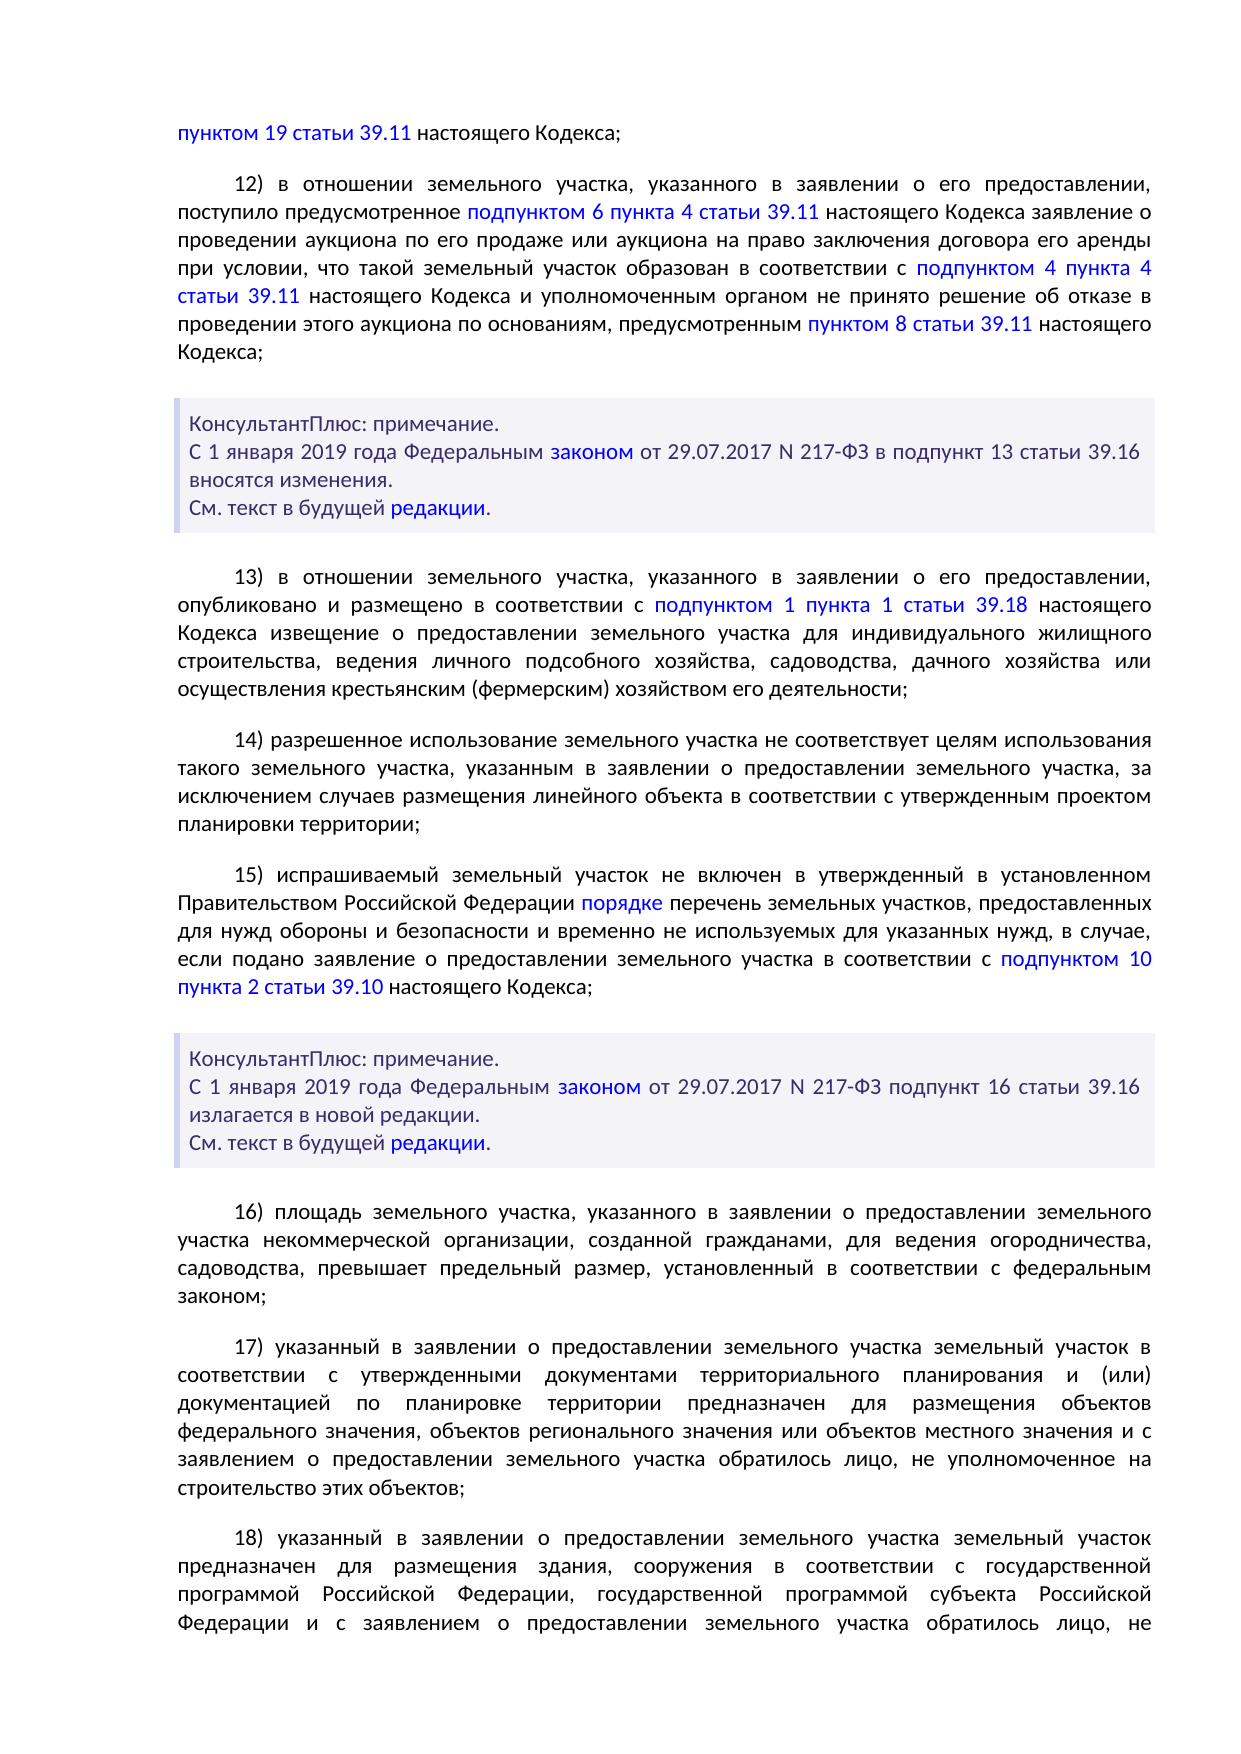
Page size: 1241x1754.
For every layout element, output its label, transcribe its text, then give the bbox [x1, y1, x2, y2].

text 14) разрешенное использование земельного участка не соответствует целям использования такого земельного участка, указанным в заявлении о предоставлении земельного участка, за исключением случаев размещения линейного объекта в соответствии с утвержденным проектом планировки территории; [177, 725, 1152, 837]
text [177, 1523, 1152, 1636]
text 12) в отношении земельного участка, указанного в заявлении о его предоставлении, поступило предусмотренное подпунктом 6 пункта 4 статьи 39.11 настоящего Кодекса заявление о проведении аукциона по его продаже или аукциона на право заключения договора его аренды при условии, что такой земельный участок образован в соответствии с подпунктом 4 пункта 4 статьи 39.11 настоящего Кодекса и уполномоченным органом не принято решение об отказе в проведении этого аукциона по основаниям, предусмотренным пунктом 8 статьи 39.11 настоящего Кодекса; [177, 169, 1152, 365]
text 15) испрашиваемый земельный участок не включен в утвержденный в установленном Правительством Российской Федерации порядке перечень земельных участков, предоставленных для нужд обороны и безопасности и временно не используемых для указанных нужд, в случае, если подано заявление о предоставлении земельного участка в соответствии с подпунктом 10 пункта 2 статьи 39.10 настоящего Кодекса; [177, 860, 1152, 1000]
text 16) площадь земельного участка, указанного в заявлении о предоставлении земельного участка некоммерческой организации, созданной гражданами, для ведения огородничества, садоводства, превышает предельный размер, установленный в соответствии с федеральным законом; [177, 1197, 1152, 1309]
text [177, 118, 1152, 146]
text 13) в отношении земельного участка, указанного в заявлении о его предоставлении, опубликовано и размещено в соответствии с подпунктом 1 пункта 1 статьи 39.18 настоящего Кодекса извещение о предоставлении земельного участка для индивидуального жилищного строительства, ведения личного подсобного хозяйства, садоводства, дачного хозяйства или осуществления крестьянским (фермерским) хозяйством его деятельности; [177, 562, 1152, 702]
table_header КонсультантПлюс: примечание. С 1 января 2019 года Федеральным законом от 29.07.2017 N 217-ФЗ в подпункт 13 статьи 39.16 вносятся изменения. См. текст в будущей редакции. [180, 398, 1149, 533]
text 17) указанный в заявлении о предоставлении земельного участка земельный участок в соответствии с утвержденными документами территориального планирования и (или) документацией по планировке территории предназначен для размещения объектов федерального значения, объектов регионального значения или объектов местного значения и с заявлением о предоставлении земельного участка обратилось лицо, не уполномоченное на строительство этих объектов; [177, 1332, 1152, 1501]
table_header КонсультантПлюс: примечание. С 1 января 2019 года Федеральным законом от 29.07.2017 N 217-ФЗ подпункт 16 статьи 39.16 излагается в новой редакции. См. текст в будущей редакции. [180, 1033, 1149, 1168]
